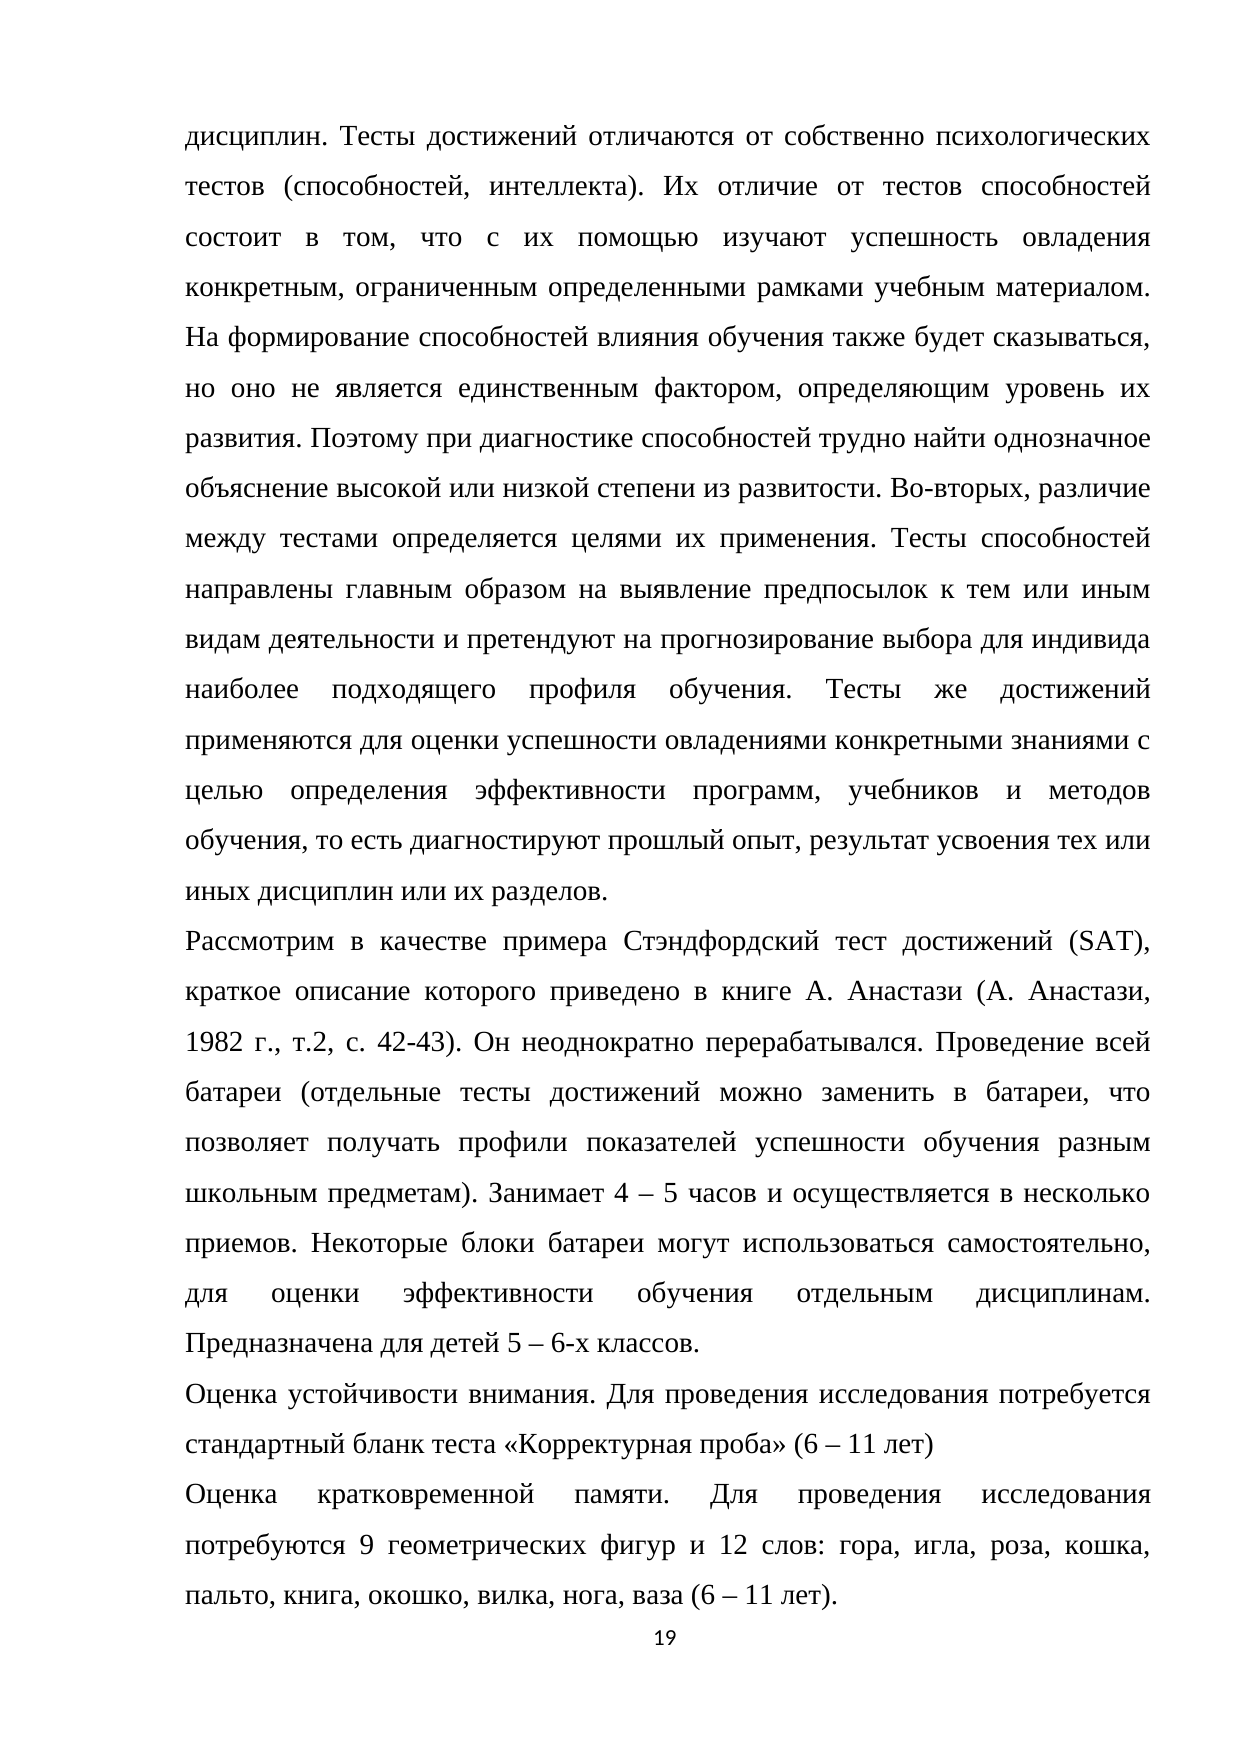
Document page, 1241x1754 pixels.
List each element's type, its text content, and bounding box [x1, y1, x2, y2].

text Оценка устойчивости внимания. Для проведения исследования потребуется стандартный бланк теста «Корректурная проба» (6 – 11 лет) [185, 1376, 1152, 1460]
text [185, 118, 1152, 906]
text Оценка кратковременной памяти. Для проведения исследования потребуются 9 геометрических фигур и 12 слов: гора, игла, роза, кошка, пальто, книга, окошко, вилка, нога, ваза (6 – 11 лет). [185, 1477, 1152, 1611]
text Рассмотрим в качестве примера Стэндфордский тест достижений (SAT), краткое описание которого приведено в книге А. Анастази (А. Анастази, 1982 г., т.2, с. 42-43). Он неоднократно перерабатывался. Проведение всей батареи (отдельные тесты достижений можно заменить в батареи, что позволяет получать профили показателей успешности обучения разным школьным предметам). Занимает 4 – 5 часов и осуществляется в несколько приемов. Некоторые блоки батареи могут использоваться самостоятельно, для оценки эффективности обучения отдельным дисциплинам. Предназначена для детей 5 – 6-х классов. [185, 923, 1152, 1359]
